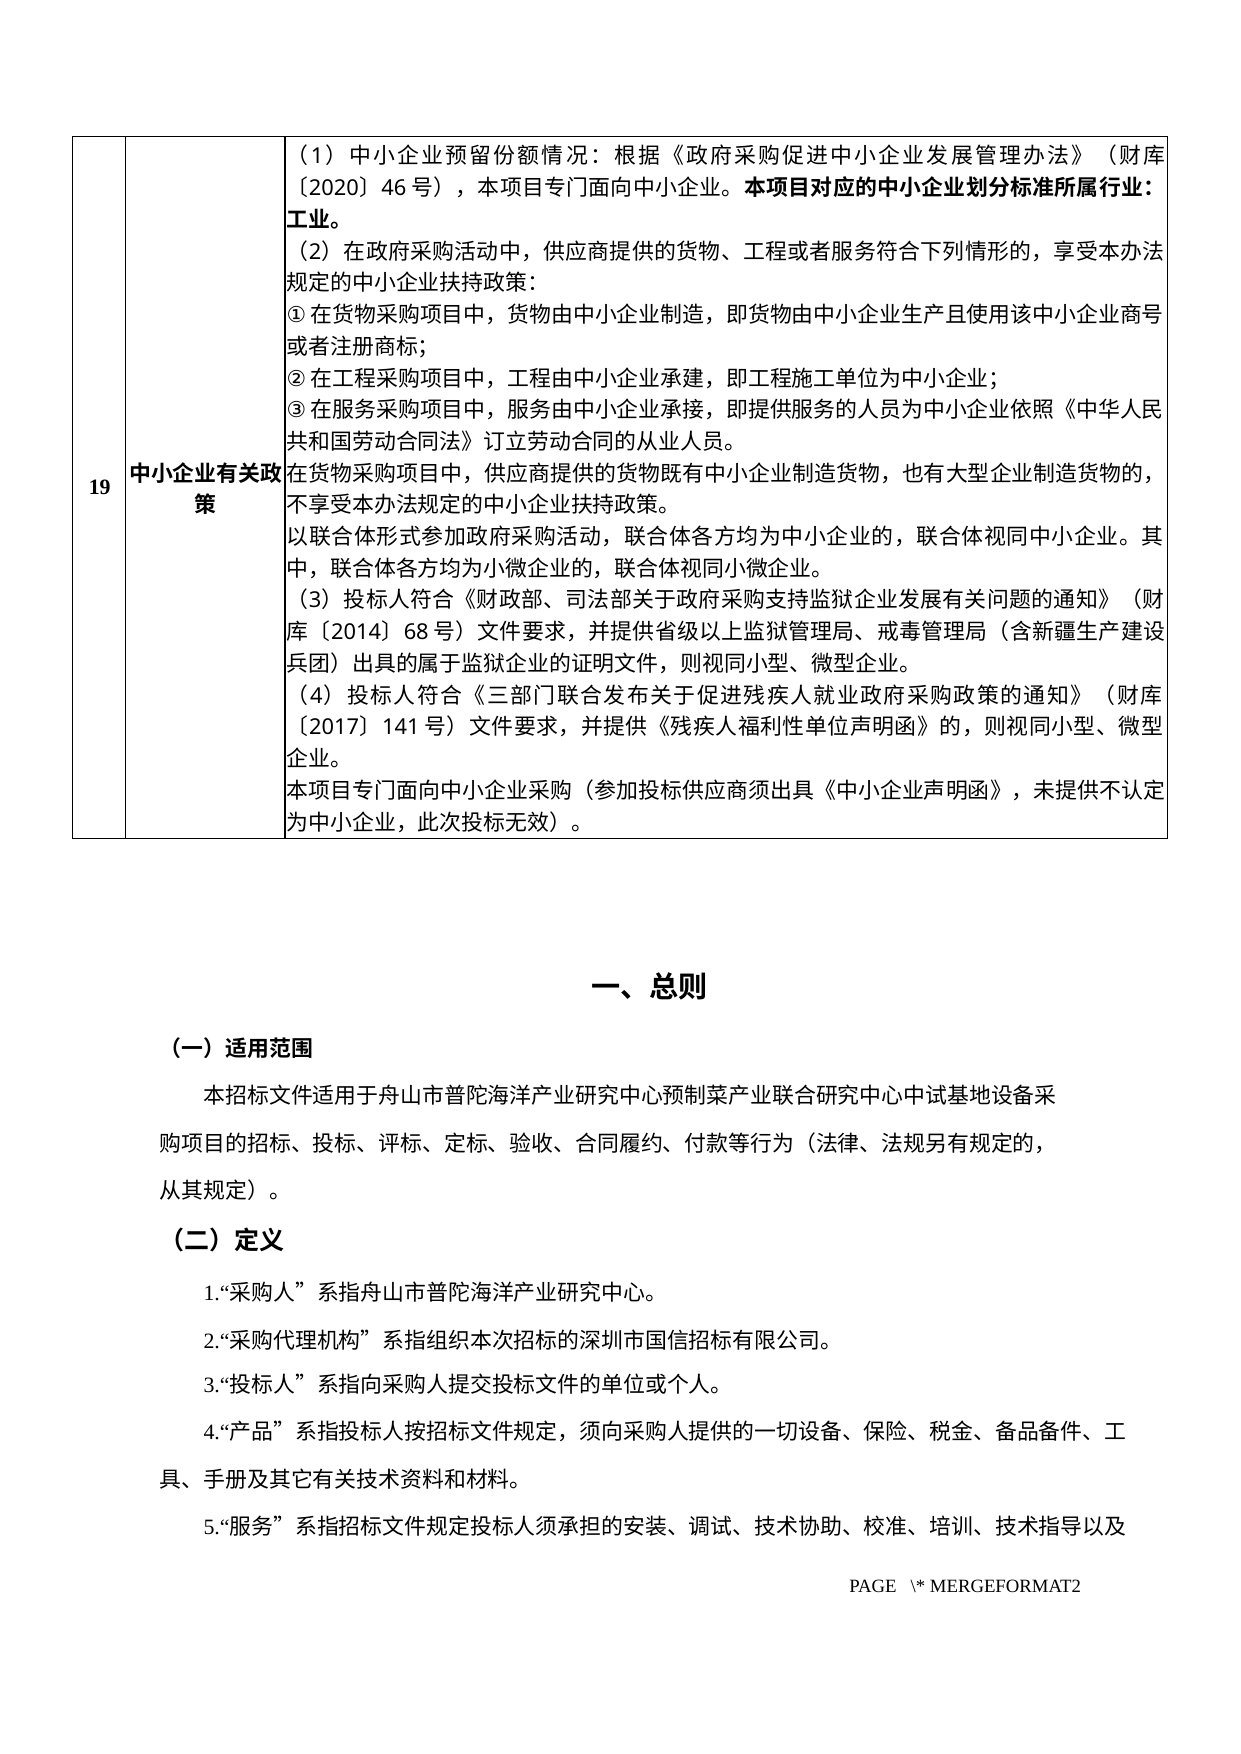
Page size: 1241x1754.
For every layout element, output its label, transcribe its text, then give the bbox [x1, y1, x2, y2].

text 3.“投标人”系指向采购人提交投标文件的单位或个人。 [159, 1367, 1075, 1398]
text 本招标文件适用于舟山市普陀海洋产业研究中心预制菜产业联合研究中心中试基地设备采购项目的招标、投标、评标、定标、验收、合同履约、付款等行为（法律、法规另有规定的，从其规定）。 [159, 1078, 1075, 1205]
text 1.“采购人”系指舟山市普陀海洋产业研究中心。 [159, 1275, 1075, 1307]
table_cell 中小企业有关政策 [126, 137, 284, 838]
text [159, 1509, 1133, 1541]
text 2.“采购代理机构”系指组织本次招标的深圳市国信招标有限公司。 [159, 1323, 1081, 1354]
text （二）定义 [159, 1221, 1075, 1257]
table_cell （1）中小企业预留份额情况：根据《政府采购促进中小企业发展管理办法》（财库〔2020〕46号），本项目专门面向中小企业。本项目对应的中小企业划分标准所属行业：工业。 （2）在政府采购活动中，供应商提供的货物、工程或者服务符合下列情形的，享受本办法规定的中小企业扶持政策： ①在货物采购项目中，货物由中小企业制造，即货物由中小企业生产且使用该中小企业商号或者注册商标； ②在工程采购项目中，工程由中小企业承建，即工程施工单位为中小企业； ③在服务采购项目中，服务由中小企业承接，即提供服务的人员为中小企业依照《中华人民共和国劳动合同法》订立劳动合同的从业人员。 在货物采购项目中，供应商提供的货物既有中小企业制造货物，也有大型企业制造货物的，不享受本办法规定的中小企业扶持政策。 以联合体形式参加政府采购活动，联合体各方均为中小企业的，联合体视同中小企业。其中，联合体各方均为小微企业的，联合体视同小微企业。 （3）投标人符合《财政部、司法部关于政府采购支持监狱企业发展有关问题的通知》（财库〔2014〕68号）文件要求，并提供省级以上监狱管理局、戒毒管理局（含新疆生产建设兵团）出具的属于监狱企业的证明文件，则视同小型、微型企业。 （4）投标人符合《三部门联合发布关于促进残疾人就业政府采购政策的通知》（财库〔2017〕141号）文件要求，并提供《残疾人福利性单位声明函》的，则视同小型、微型企业。 本项目专门面向中小企业采购（参加投标供应商须出具《中小企业声明函》，未提供不认定为中小企业，此次投标无效）。 [286, 137, 1167, 838]
table_cell 19 [73, 137, 125, 838]
text 一、总则 [159, 963, 1081, 1006]
text （一）适用范围 [159, 1031, 1075, 1062]
text 4.“产品”系指投标人按招标文件规定，须向采购人提供的一切设备、保险、税金、备品备件、工具、手册及其它有关技术资料和材料。 [159, 1414, 1133, 1493]
